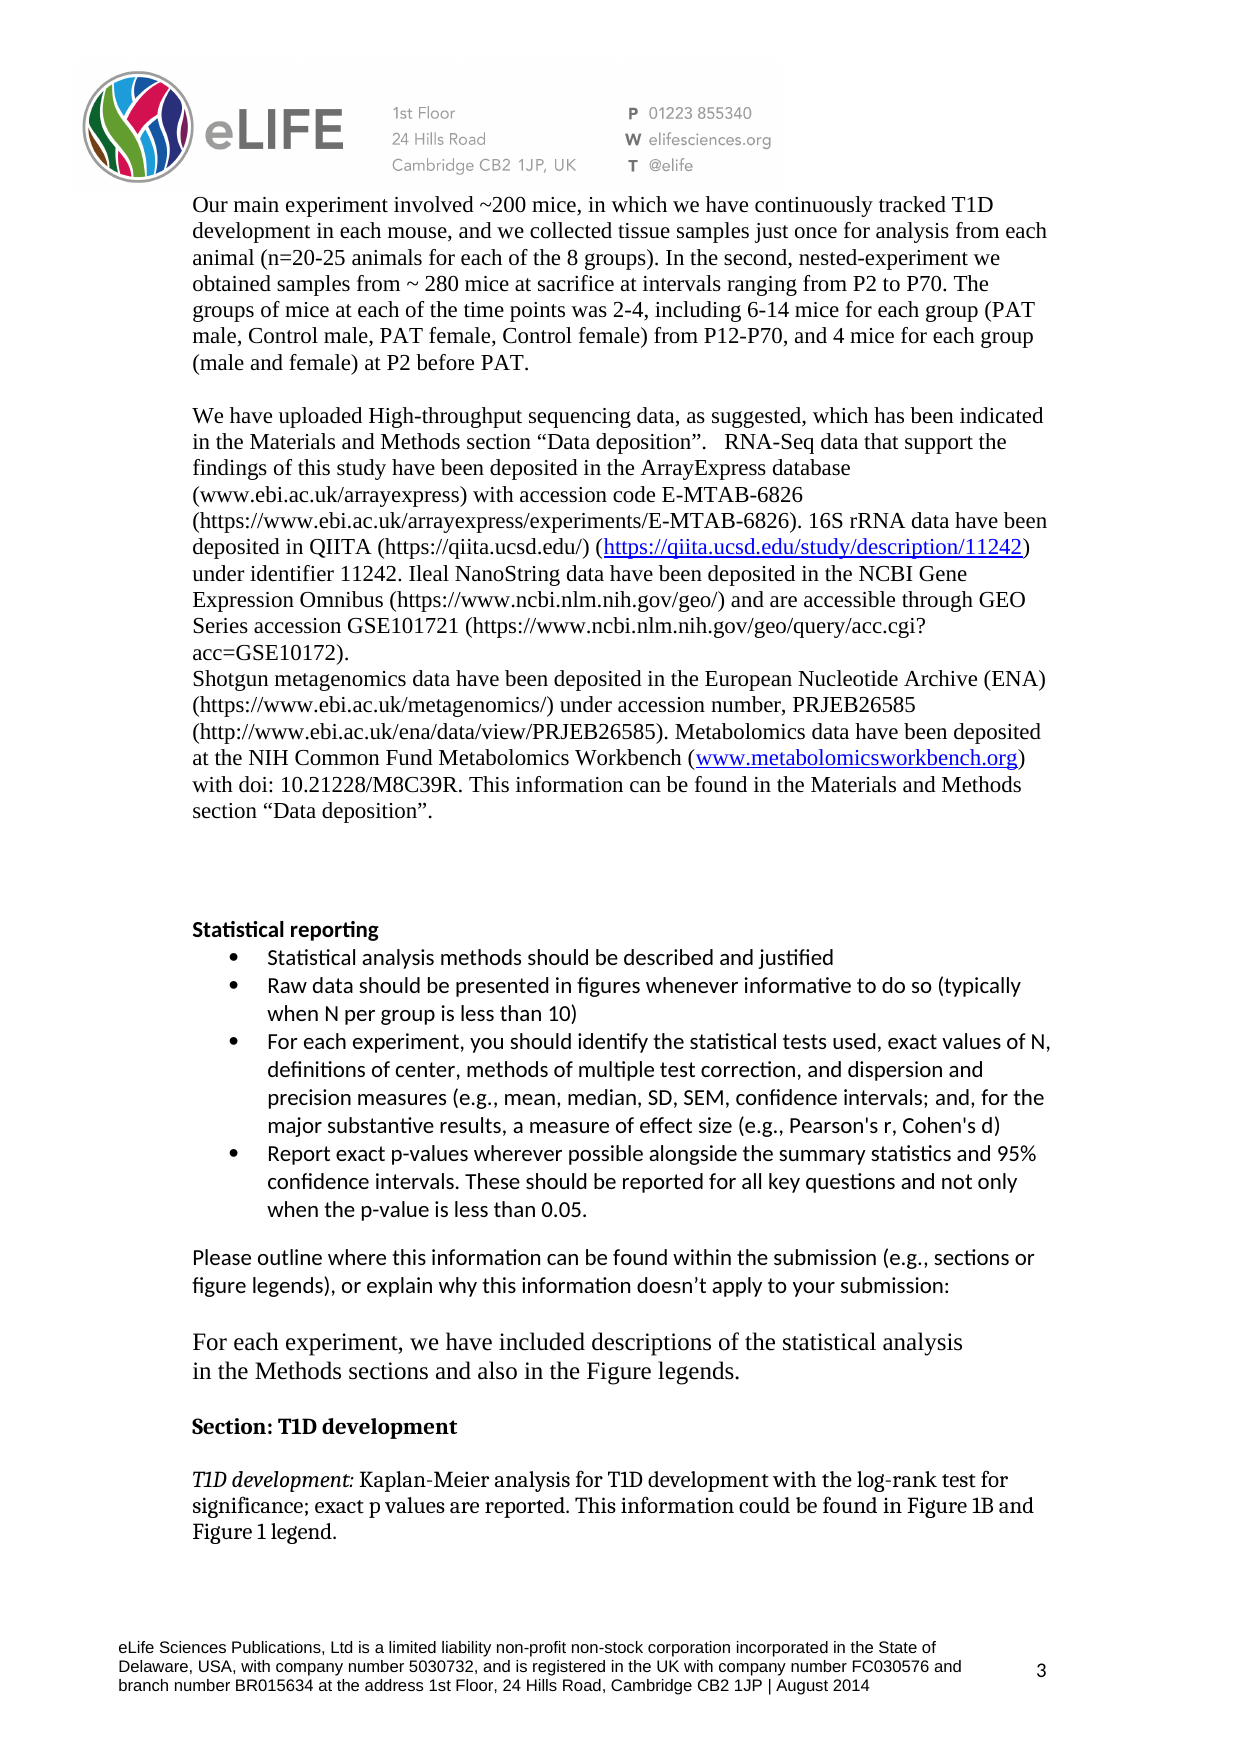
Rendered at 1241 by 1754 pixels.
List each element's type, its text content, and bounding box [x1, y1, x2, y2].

list For each experiment, you should identify the statistical tests used, exact values of N, definitions of center, methods of multiple test correction, and dispersion and precision measures (e.g., mean, median, SD, SEM, confidence intervals; and, for the major substantive results, a measure of effect size (e.g., Pearson's r, Cohen's d) [229, 1027, 1053, 1139]
list Report exact p-values wherever possible alongside the summary statistics and 95% confidence intervals. These should be reported for all key questions and not only when the p-value is less than 0.05. [229, 1139, 1053, 1223]
text T1D development: Kaplan-Meier analysis for T1D development with the log-rank test for significance; exact p values are reported. This information could be found in Figure 1B and Figure 1 legend. [192, 1466, 1053, 1546]
text For each experiment, we have included descriptions of the statistical analysis in the Methods sections and also in the Figure legends. [192, 1327, 1053, 1385]
text Our main experiment involved ~200 mice, in which we have continuously tracked T1D development in each mouse, and we collected tissue samples just once for analysis from each animal (n=20-25 animals for each of the 8 groups). In the second, nested-experiment we obtained samples from ~ 280 mice at sacrifice at intervals ranging from P2 to P70. The groups of mice at each of the time points was 2-4, including 6-14 mice for each group (PAT male, Control male, PAT female, Control female) from P12-P70, and 4 mice for each group (male and female) at P2 before PAT. [192, 191, 1053, 375]
text Please outline where this information can be found within the submission (e.g., sections or figure legends), or explain why this information doesn’t apply to your submission: [192, 1243, 1053, 1299]
text Section: T1D development [192, 1414, 1053, 1440]
list Statistical analysis methods should be described and justified [229, 943, 1053, 971]
list Raw data should be presented in figures whenever informative to do so (typically when N per group is less than 10) [229, 971, 1053, 1027]
text Shotgun metagenomics data have been deposited in the European Nucleotide Archive (ENA) (https://www.ebi.ac.uk/metagenomics/) under accession number, PRJEB26585 (http://www.ebi.ac.uk/ena/data/view/PRJEB26585). Metabolomics data have been deposited at the NIH Common Fund Metabolomics Workbench (www.metabolomicsworkbench.org) with doi: 10.21228/M8C39R. This information can be found in the Materials and Methods section “Data deposition”. [192, 665, 1053, 823]
text Statistical reporting [192, 915, 1053, 943]
text We have uploaded High-throughput sequencing data, as suggested, which has been indicated in the Materials and Methods section “Data deposition”. RNA-Seq data that support the findings of this study have been deposited in the ArrayExpress database (www.ebi.ac.uk/arrayexpress) with accession code E-MTAB-6826 (https://www.ebi.ac.uk/arrayexpress/experiments/E-MTAB-6826). 16S rRNA data have been deposited in QIITA (https://qiita.ucsd.edu/) (https://qiita.ucsd.edu/study/description/11242) under identifier 11242. Ileal NanoString data have been deposited in the NCBI Gene Expression Omnibus (https://www.ncbi.nlm.nih.gov/geo/) and are accessible through GEO Series accession GSE101721 (https://www.ncbi.nlm.nih.gov/geo/query/acc.cgi?acc=GSE10172). [192, 402, 1053, 665]
picture [73, 59, 784, 191]
